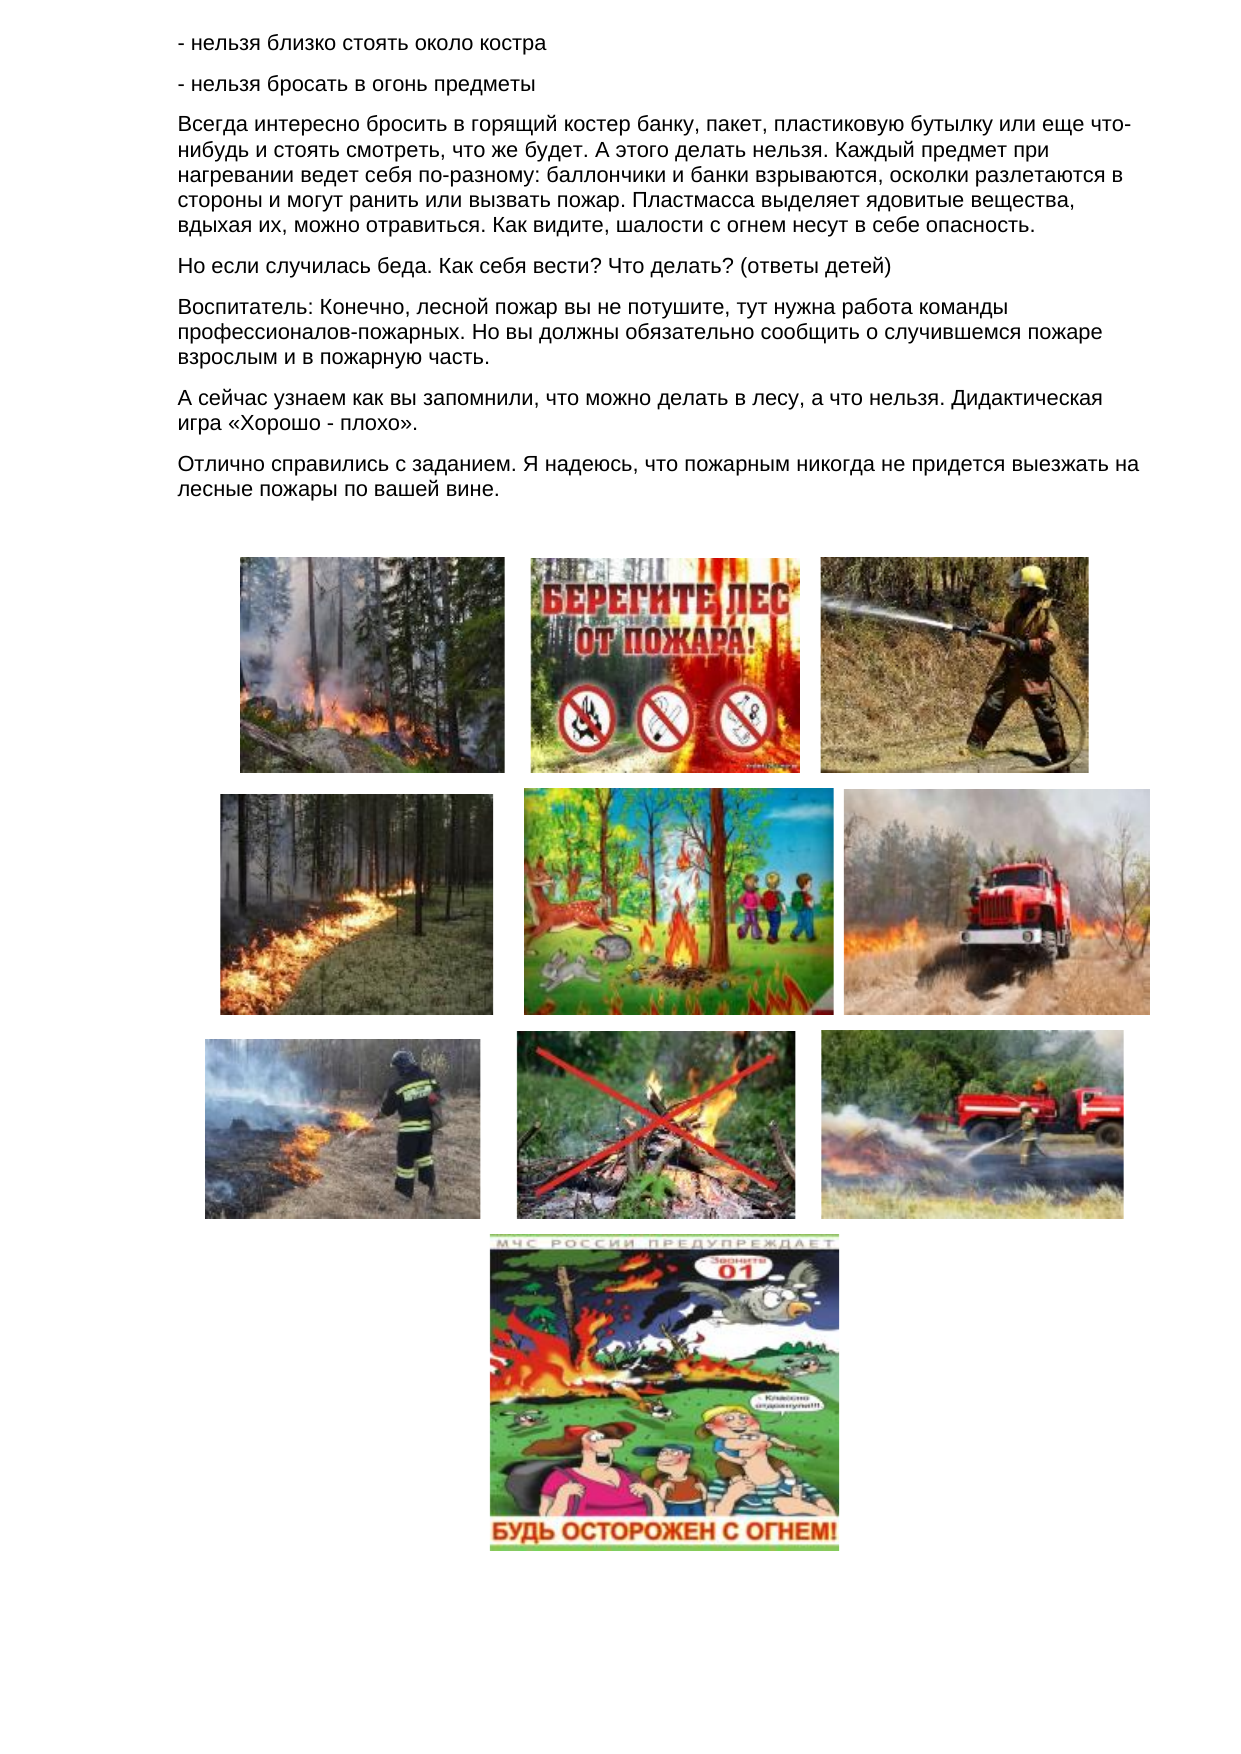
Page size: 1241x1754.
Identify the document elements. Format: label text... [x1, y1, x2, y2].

picture [524, 788, 834, 1015]
text - нельзя близко стоять около костра [177, 29, 1152, 55]
picture [489, 1234, 840, 1551]
picture [820, 557, 1089, 773]
picture [205, 1039, 481, 1219]
picture [821, 1030, 1124, 1219]
text Но если случилась беда. Как себя вести? Что делать? (ответы детей) [177, 253, 1152, 278]
picture [220, 794, 494, 1015]
text Всегда интересно бросить в горящий костер банку, пакет, пластиковую бутылку или еще что-нибудь и стоять смотреть, что же будет. А этого делать нельзя. Каждый предмет при нагревании ведет себя по-разному: баллончики и банки взрываются, осколки разлетаются в стороны и могут ранить или вызвать пожар. Пластмасса выделяет ядовитые вещества, вдыхая их, можно отравиться. Как видите, шалости с огнем несут в себе опасность. [177, 111, 1152, 237]
picture [530, 558, 800, 773]
text - нельзя бросать в огонь предметы [177, 70, 1152, 96]
text Воспитатель: Конечно, лесной пожар вы не потушите, тут нужна работа команды профессионалов-пожарных. Но вы должны обязательно сообщить о случившемся пожаре взрослым и в пожарную часть. [177, 294, 1152, 369]
picture [240, 557, 505, 773]
text Отлично справились с заданием. Я надеюсь, что пожарным никогда не придется выезжать на лесные пожары по вашей вине. [177, 451, 1152, 501]
picture [516, 1031, 796, 1219]
text А сейчас узнаем как вы запомнили, что можно делать в лесу, а что нельзя. Дидактическая игра «Хорошо - плохо». [177, 385, 1152, 435]
picture [843, 789, 1150, 1015]
